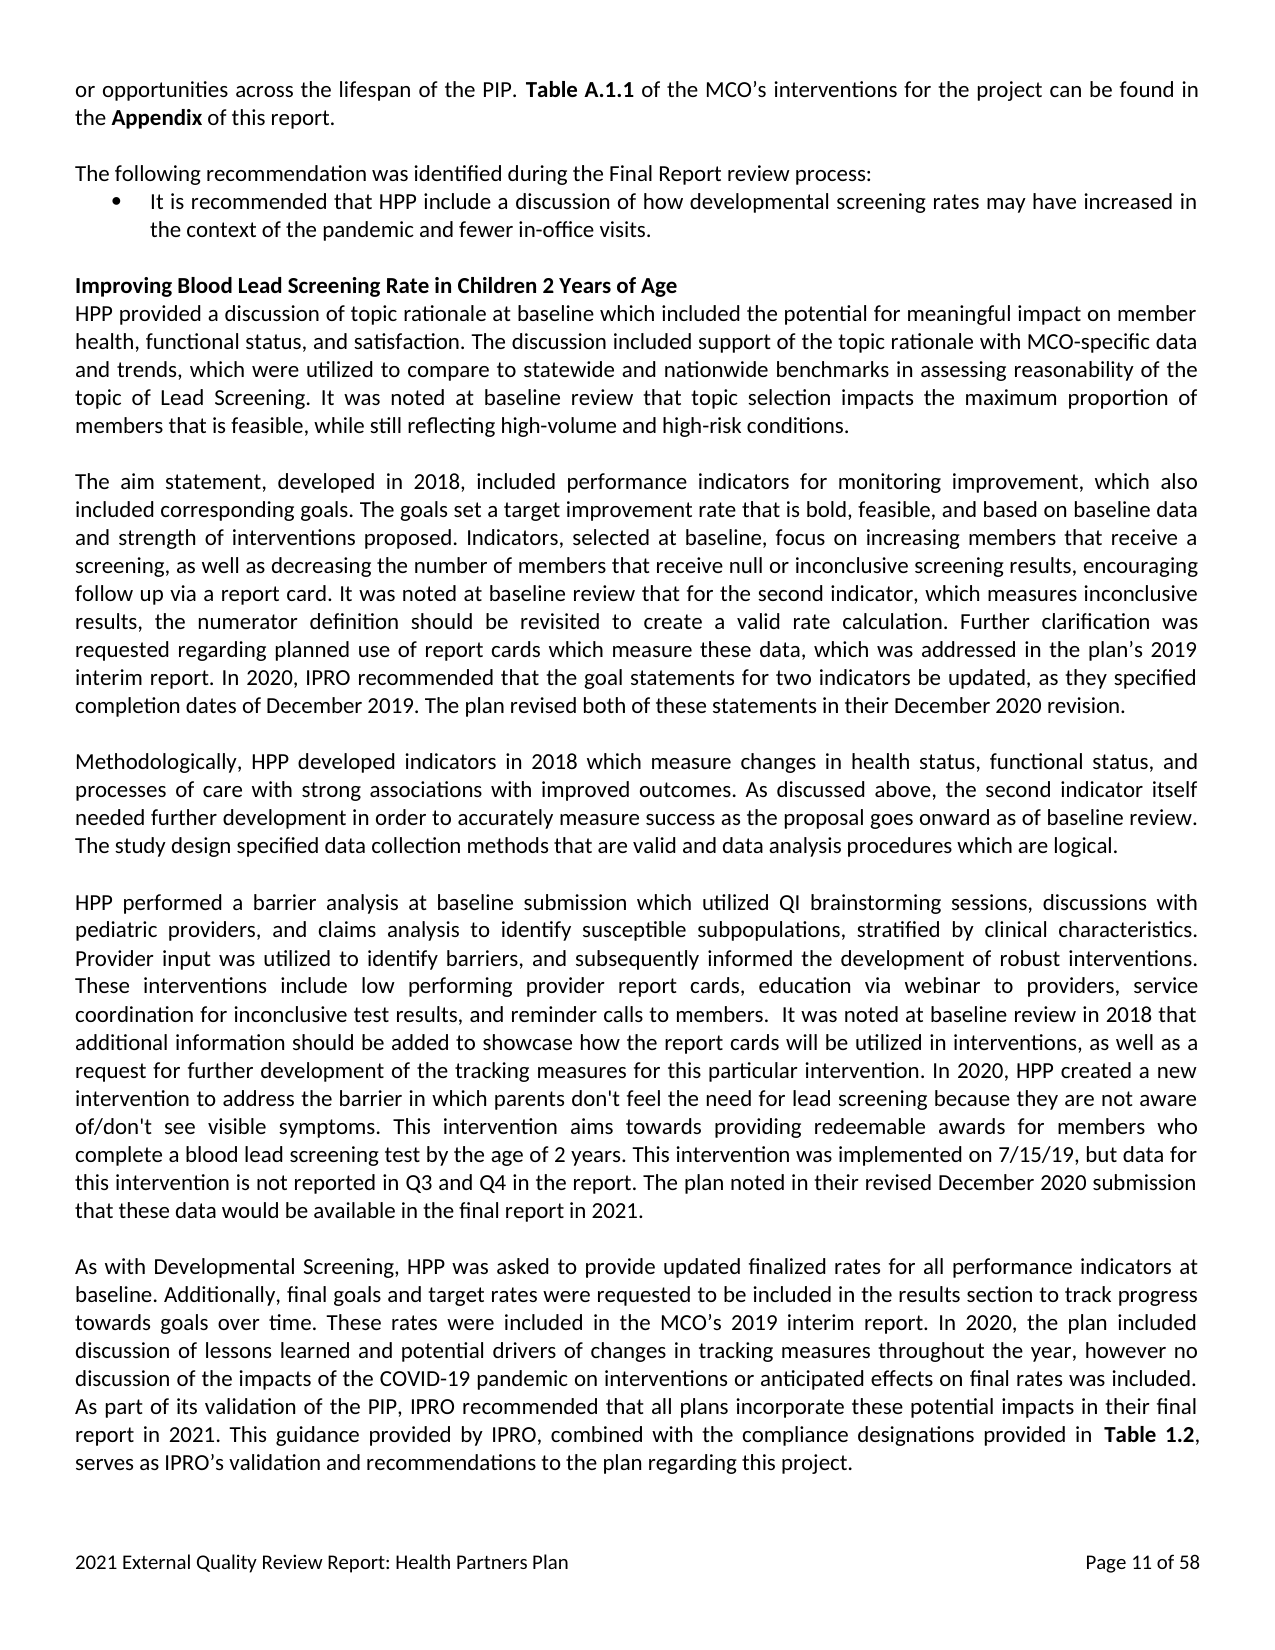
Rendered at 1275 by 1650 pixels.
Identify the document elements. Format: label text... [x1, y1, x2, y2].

text Improving Blood Lead Screening Rate in Children 2 Years of Age [75, 271, 1200, 299]
